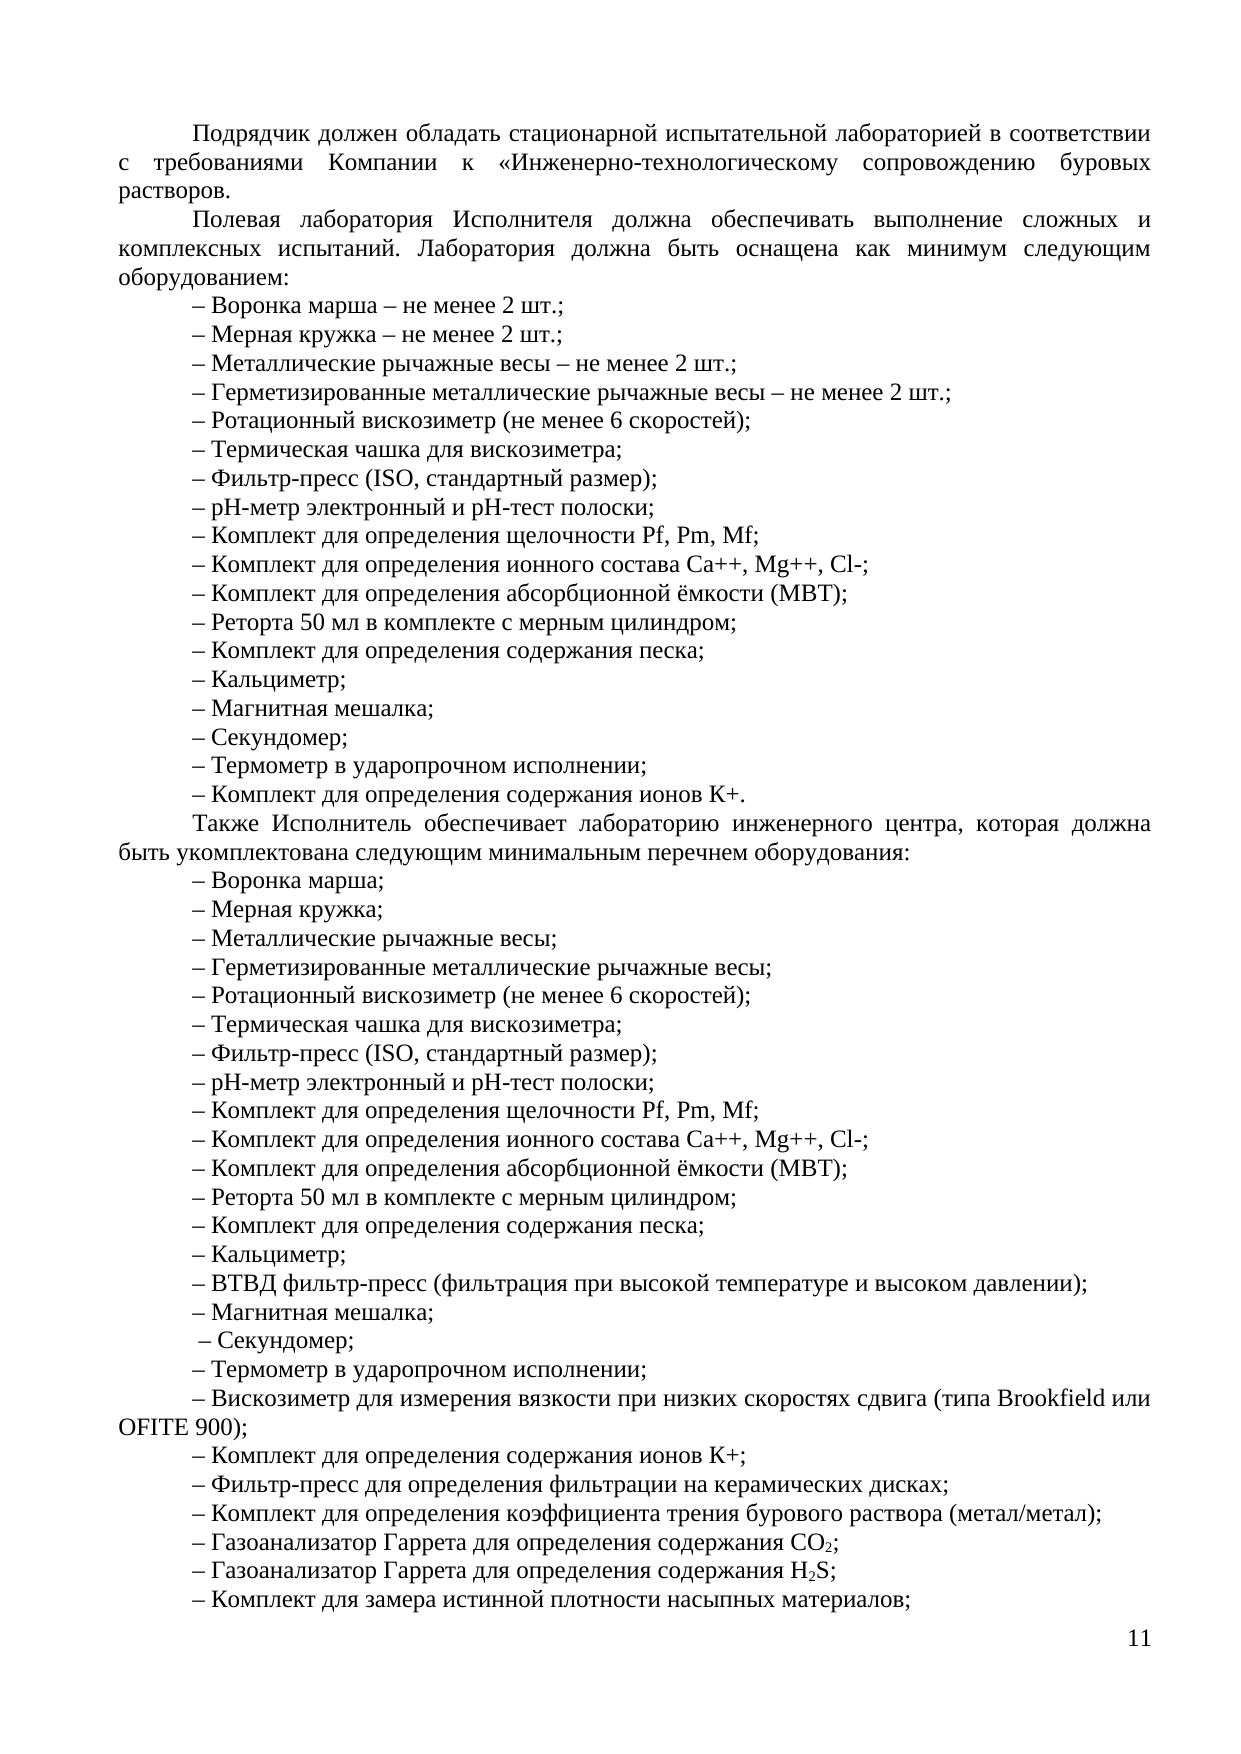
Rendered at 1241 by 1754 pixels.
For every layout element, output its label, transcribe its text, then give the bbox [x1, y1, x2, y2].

text – Комплект для определения абсорбционной ёмкости (MBT); [118, 1153, 1152, 1182]
text – Герметизированные металлические рычажные весы; [118, 952, 1152, 981]
text – Секундомер; [118, 1326, 1152, 1354]
list Подрядчик должен обладать стационарной испытательной лабораторией в соответствии с требованиями Компании к «Инженерно-технологическому сопровождению буровых растворов. [118, 118, 1152, 204]
text – Комплект для определения содержания песка; [118, 636, 1152, 664]
text – Термическая чашка для вискозиметра; [118, 1009, 1152, 1038]
text – pH-метр электронный и рН-тест полоски; [118, 492, 1152, 521]
text – Вискозиметр для измерения вязкости при низких скоростях сдвига (типа Brookfield или OFITE 900); [118, 1383, 1152, 1441]
text – Металлические рычажные весы; [118, 923, 1152, 952]
text – Комплект для определения щелочности Pf, Pm, Mf; [118, 521, 1152, 549]
text – Ротационный вискозиметр (не менее 6 скоростей); [118, 406, 1152, 434]
text – Магнитная мешалка; [118, 1297, 1152, 1326]
text – Фильтр-пресс для определения фильтрации на керамических дисках; [118, 1469, 1152, 1498]
text – Секундомер; [118, 722, 1152, 751]
text – Термометр в ударопрочном исполнении; [118, 751, 1152, 779]
text – Комплект для определения ионного состава Ca++, Mg++, Cl-; [118, 1124, 1152, 1153]
text – Газоанализатор Гаррета для определения содержания СО2; [118, 1527, 1152, 1556]
text – Термометр в ударопрочном исполнении; [118, 1354, 1152, 1383]
text – Реторта 50 мл в комплекте с мерным цилиндром; [118, 607, 1152, 636]
text – Комплект для определения коэффициента трения бурового раствора (метал/метал); [118, 1498, 1152, 1527]
text – Фильтр-пресс (ISO, стандартный размер); [118, 1038, 1152, 1067]
text – Металлические рычажные весы – не менее 2 шт.; [118, 348, 1152, 377]
text – ВТВД фильтр-пресс (фильтрация при высокой температуре и высоком давлении); [118, 1268, 1152, 1297]
text – Комплект для определения абсорбционной ёмкости (MBT); [118, 578, 1152, 607]
text – pH-метр электронный и рН-тест полоски; [118, 1067, 1152, 1096]
text – Комплект для определения содержания ионов К+; [118, 1441, 1152, 1469]
text – Комплект для замера истинной плотности насыпных материалов; [118, 1584, 1152, 1613]
text Также Исполнитель обеспечивает лабораторию инженерного центра, которая должна быть укомплектована следующим минимальным перечнем оборудования: [118, 808, 1152, 866]
text – Воронка марша – не менее 2 шт.; [118, 291, 1152, 319]
text – Мерная кружка – не менее 2 шт.; [118, 319, 1152, 348]
text Полевая лаборатория Исполнителя должна обеспечивать выполнение сложных и комплексных испытаний. Лаборатория должна быть оснащена как минимум следующим оборудованием: [118, 204, 1152, 291]
text – Термическая чашка для вискозиметра; [118, 434, 1152, 463]
text – Комплект для определения содержания ионов К+. [118, 779, 1152, 808]
text – Газоанализатор Гаррета для определения содержания H2S; [118, 1556, 1152, 1584]
text – Комплект для определения щелочности Pf, Pm, Mf; [118, 1096, 1152, 1124]
text – Магнитная мешалка; [118, 693, 1152, 722]
text – Комплект для определения ионного состава Ca++, Mg++, Cl-; [118, 549, 1152, 578]
text – Кальциметр; [118, 1239, 1152, 1268]
text – Реторта 50 мл в комплекте с мерным цилиндром; [118, 1182, 1152, 1211]
text – Мерная кружка; [118, 894, 1152, 923]
text – Кальциметр; [118, 664, 1152, 693]
text – Комплект для определения содержания песка; [118, 1211, 1152, 1239]
text – Фильтр-пресс (ISO, стандартный размер); [118, 463, 1152, 492]
text – Ротационный вискозиметр (не менее 6 скоростей); [118, 981, 1152, 1009]
text – Герметизированные металлические рычажные весы – не менее 2 шт.; [118, 377, 1152, 406]
text – Воронка марша; [118, 866, 1152, 894]
